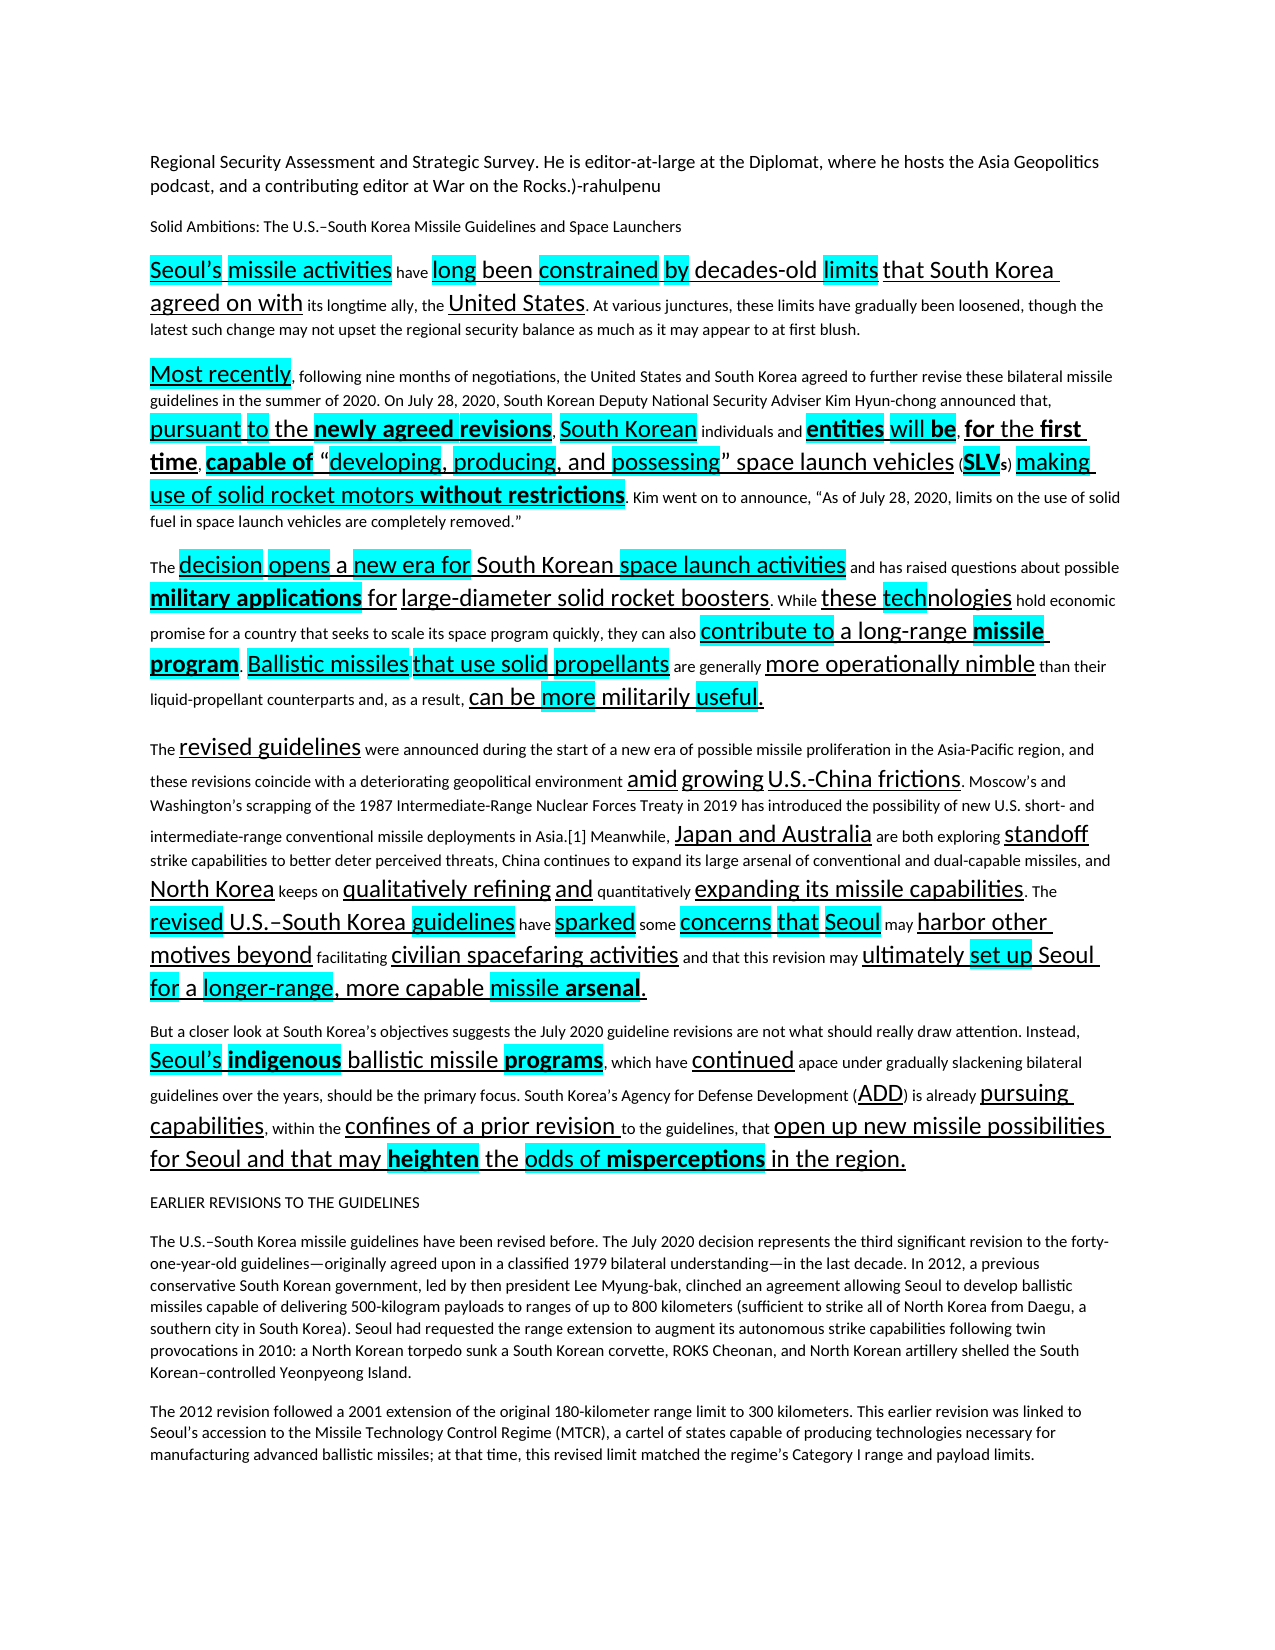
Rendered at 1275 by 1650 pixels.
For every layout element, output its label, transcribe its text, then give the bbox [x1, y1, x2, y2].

text Most recently, following nine months of negotiations, the United States and South Korea agreed to further revise these bilateral missile guidelines in the summer of 2020. On July 28, 2020, South Korean Deputy National Security Adviser Kim Hyun-chong announced that, pursuant to the newly agreed revisions, South Korean individuals and entities will be, for the first time, capable of “developing, producing, and possessing” space launch vehicles (SLVs) making use of solid rocket motors without restrictions. Kim went on to announce, “As of July 28, 2020, limits on the use of solid fuel in space launch vehicles are completely removed.” [150, 358, 1125, 531]
text The revised guidelines were announced during the start of a new era of possible missile proliferation in the Asia-Pacific region, and these revisions coincide with a deteriorating geopolitical environment amid growing U.S.-China frictions. Moscow’s and Washington’s scrapping of the 1987 Intermediate-Range Nuclear Forces Treaty in 2019 has introduced the possibility of new U.S. short- and intermediate-range conventional missile deployments in Asia.[1] Meanwhile, Japan and Australia are both exploring standoff strike capabilities to better deter perceived threats, China continues to expand its large arsenal of conventional and dual-capable missiles, and North Korea keeps on qualitatively refining and quantitatively expanding its missile capabilities. The revised U.S.–South Korea guidelines have sparked some concerns that Seoul may harbor other motives beyond facilitating civilian spacefaring activities and that this revision may ultimately set up Seoul for a longer-range, more capable missile arsenal. [150, 731, 1125, 1002]
text But a closer look at South Korea’s objectives suggests the July 2020 guideline revisions are not what should really draw attention. Instead, Seoul’s indigenous ballistic missile programs, which have continued apace under gradually slackening bilateral guidelines over the years, should be the primary focus. South Korea’s Agency for Defense Development (ADD) is already pursuing capabilities, within the confines of a prior revision to the guidelines, that open up new missile possibilities for Seoul and that may heighten the odds of misperceptions in the region. [150, 1021, 1125, 1173]
text Solid Ambitions: The U.S.–South Korea Missile Guidelines and Space Launchers [150, 216, 1125, 236]
text Seoul’s missile activities have long been constrained by decades-old limits that South Korea agreed on with its longtime ally, the United States. At various junctures, these limits have gradually been loosened, though the latest such change may not upset the regional security balance as much as it may appear to at first blush. [150, 254, 1125, 340]
text The 2012 revision followed a 2001 extension of the original 180-kilometer range limit to 300 kilometers. This earlier revision was linked to Seoul’s accession to the Missile Technology Control Regime (MTCR), a cartel of states capable of producing technologies necessary for manufacturing advanced ballistic missiles; at that time, this revised limit matched the regime’s Category I range and payload limits. [150, 1401, 1125, 1465]
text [150, 150, 1125, 198]
text The decision opens a new era for South Korean space launch activities and has raised questions about possible military applications for large-diameter solid rocket boosters. While these technologies hold economic promise for a country that seeks to scale its space program quickly, they can also contribute to a long-range missile program. Ballistic missiles that use solid propellants are generally more operationally nimble than their liquid-propellant counterparts and, as a result, can be more militarily useful. [150, 549, 1125, 712]
text The U.S.–South Korea missile guidelines have been revised before. The July 2020 decision represents the third significant revision to the forty-one-year-old guidelines—originally agreed upon in a classified 1979 bilateral understanding—in the last decade. In 2012, a previous conservative South Korean government, led by then president Lee Myung-bak, clinched an agreement allowing Seoul to develop ballistic missiles capable of delivering 500-kilogram payloads to ranges of up to 800 kilometers (sufficient to strike all of North Korea from Daegu, a southern city in South Korea). Seoul had requested the range extension to augment its autonomous strike capabilities following twin provocations in 2010: a North Korean torpedo sunk a South Korean corvette, ROKS Cheonan, and North Korean artillery shelled the South Korean–controlled Yeonpyeong Island. [150, 1231, 1125, 1383]
text EARLIER REVISIONS TO THE GUIDELINES [150, 1192, 1125, 1213]
